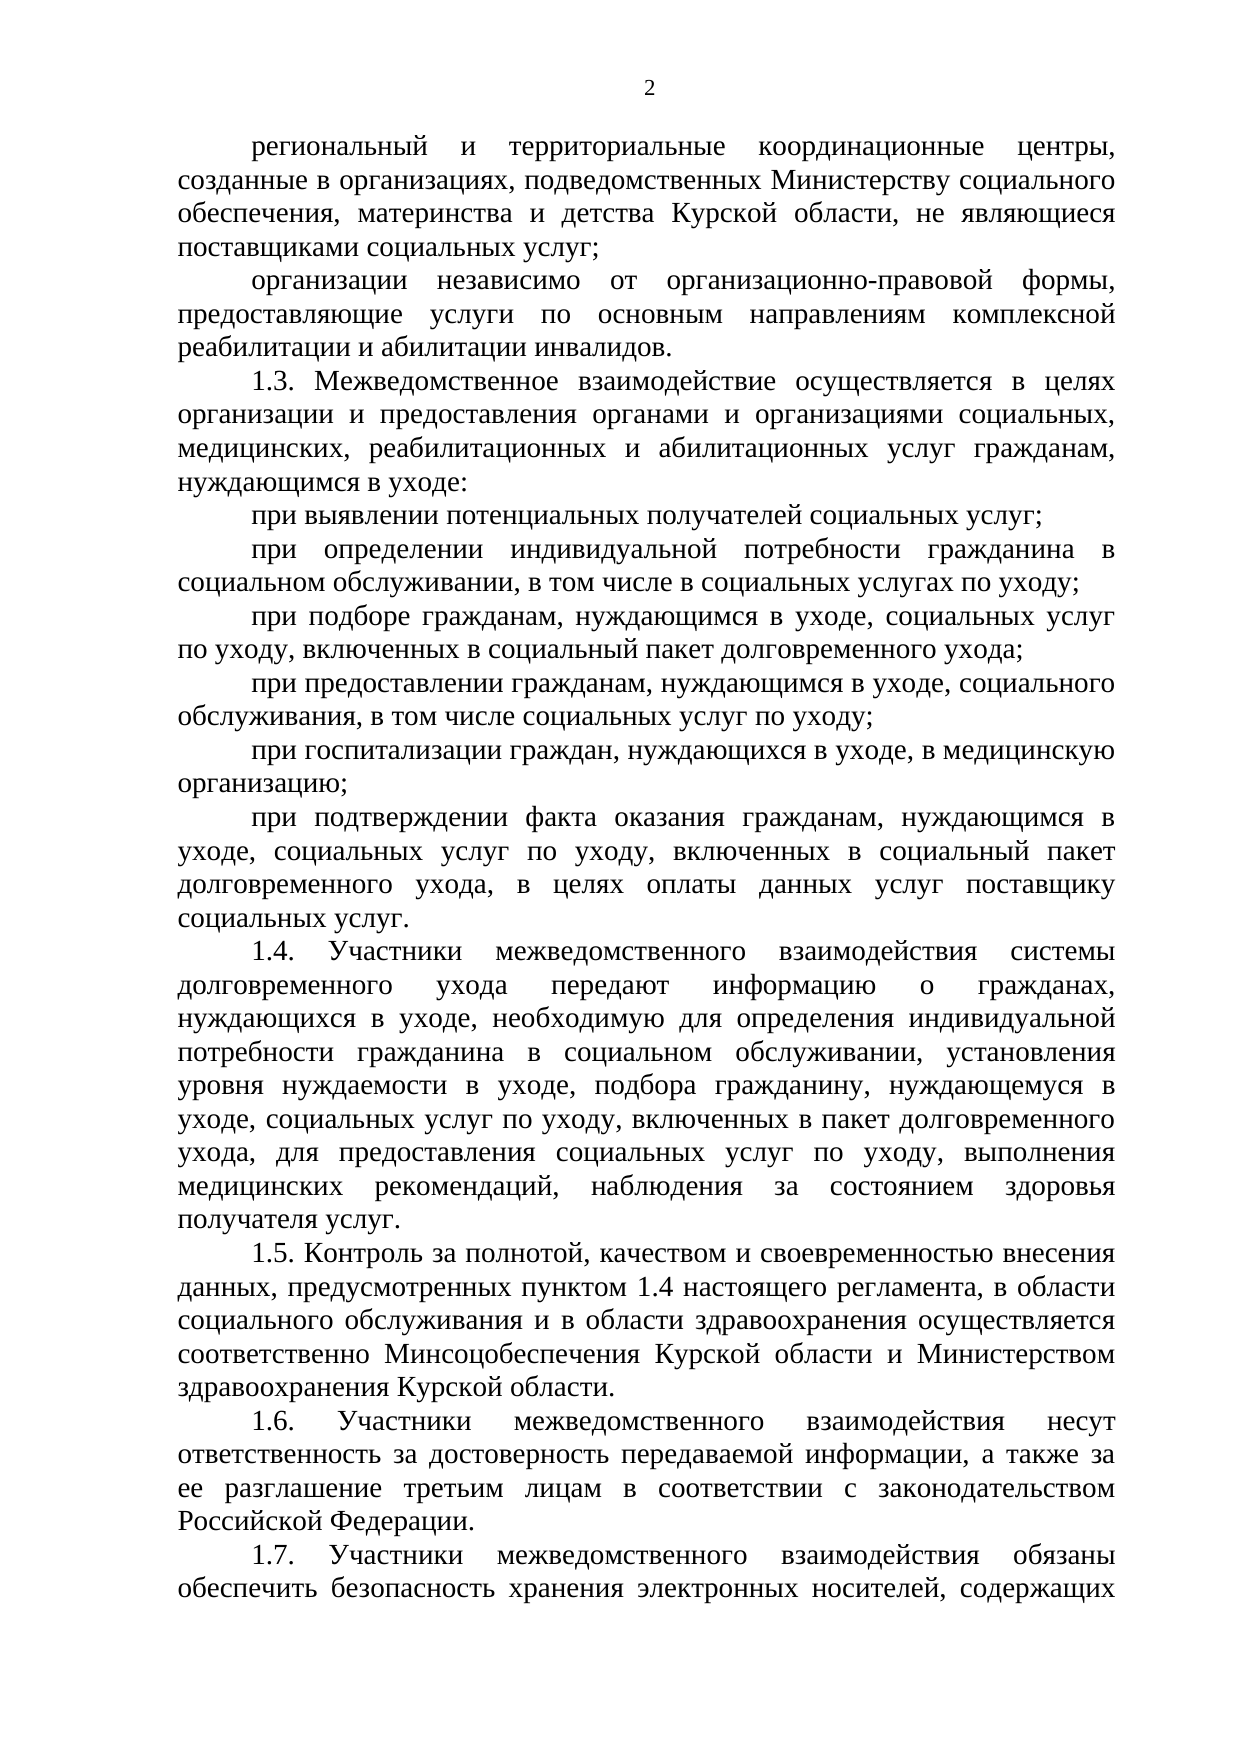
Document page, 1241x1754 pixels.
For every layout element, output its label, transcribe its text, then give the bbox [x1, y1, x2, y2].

text 1.6. Участники межведомственного взаимодействия несут ответственность за достоверность передаваемой информации, а также за ее разглашение третьим лицам в соответствии с законодательством Российской Федерации. [177, 1403, 1116, 1537]
text 1.5. Контроль за полнотой, качеством и своевременностью внесения данных, предусмотренных пунктом 1.4 настоящего регламента, в области социального обслуживания и в области здравоохранения осуществляется соответственно Минсоцобеспечения Курской области и Министерством здравоохранения Курской области. [177, 1235, 1116, 1403]
text при госпитализации граждан, нуждающихся в уходе, в медицинскую организацию; [177, 732, 1116, 799]
text при выявлении потенциальных получателей социальных услуг; [177, 497, 1116, 531]
text при определении индивидуальной потребности гражданина в социальном обслуживании, в том числе в социальных услугах по уходу; [177, 531, 1116, 598]
text региональный и территориальные координационные центры, созданные в организациях, подведомственных Министерству социального обеспечения, материнства и детства Курской области, не являющиеся поставщиками социальных услуг; [177, 128, 1116, 262]
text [177, 1537, 1116, 1604]
text 1.4. Участники межведомственного взаимодействия системы долговременного ухода передают информацию о гражданах, нуждающихся в уходе, необходимую для определения индивидуальной потребности гражданина в социальном обслуживании, установления уровня нуждаемости в уходе, подбора гражданину, нуждающемуся в уходе, социальных услуг по уходу, включенных в пакет долговременного ухода, для предоставления социальных услуг по уходу, выполнения медицинских рекомендаций, наблюдения за состоянием здоровья получателя услуг. [177, 933, 1116, 1235]
text при подборе гражданам, нуждающимся в уходе, социальных услуг по уходу, включенных в социальный пакет долговременного ухода; [177, 598, 1116, 665]
text при предоставлении гражданам, нуждающимся в уходе, социального обслуживания, в том числе социальных услуг по уходу; [177, 665, 1116, 732]
text при подтверждении факта оказания гражданам, нуждающимся в уходе, социальных услуг по уходу, включенных в социальный пакет долговременного ухода, в целях оплаты данных услуг поставщику социальных услуг. [177, 799, 1116, 933]
text 1.3. Межведомственное взаимодействие осуществляется в целях организации и предоставления органами и организациями социальных, медицинских, реабилитационных и абилитационных услуг гражданам, нуждающимся в уходе: [177, 363, 1116, 497]
text организации независимо от организационно-правовой формы, предоставляющие услуги по основным направлениям комплексной реабилитации и абилитации инвалидов. [177, 262, 1116, 363]
